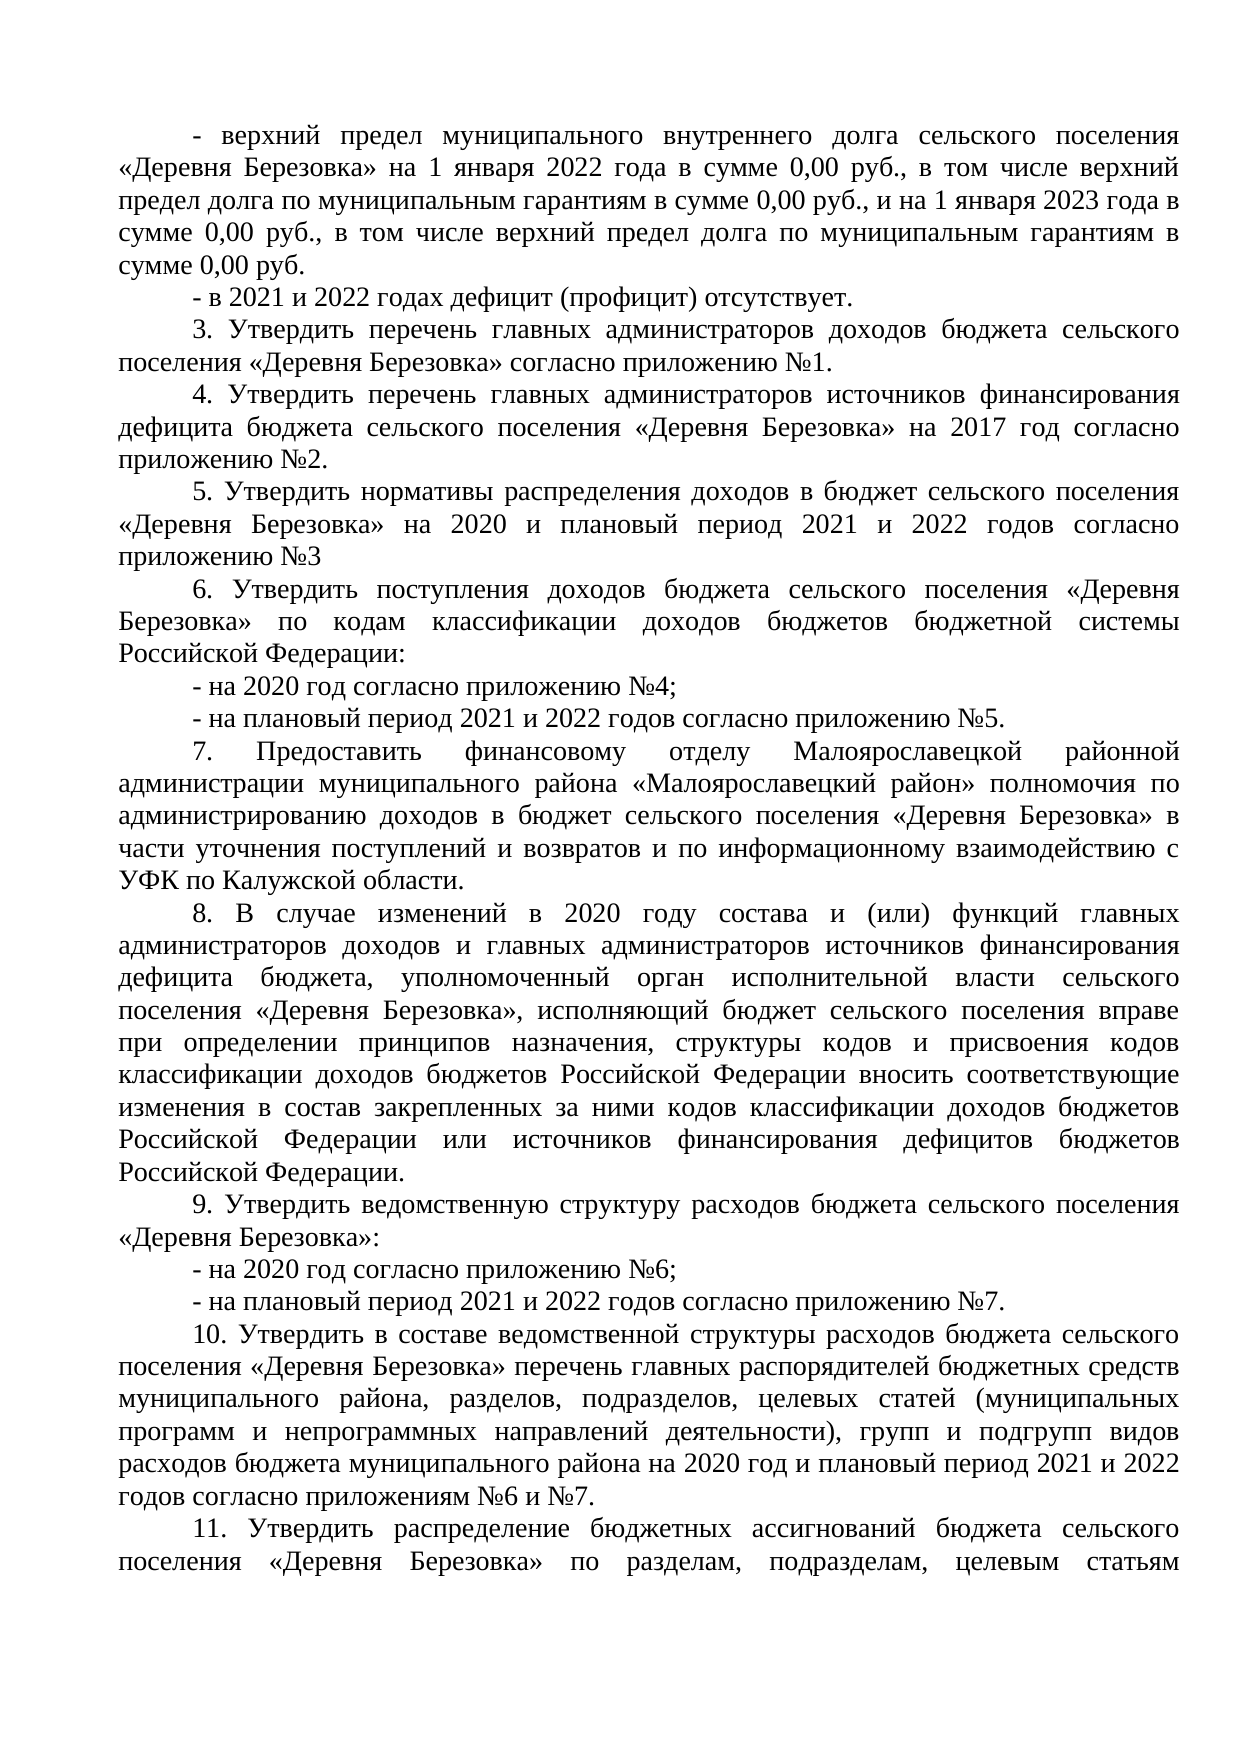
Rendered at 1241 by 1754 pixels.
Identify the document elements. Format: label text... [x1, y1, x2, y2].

text - на 2020 год согласно приложению №6; [118, 1252, 1181, 1284]
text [118, 1511, 1181, 1576]
text 7. Предоставить финансовому отделу Малоярославецкой районной администрации муниципального района «Малоярославецкий район» полномочия по администрированию доходов в бюджет сельского поселения «Деревня Березовка» в части уточнения поступлений и возвратов и по информационному взаимодействию с УФК по Калужской области. [118, 734, 1181, 896]
text 6. Утвердить поступления доходов бюджета сельского поселения «Деревня Березовка» по кодам классификации доходов бюджетов бюджетной системы Российской Федерации: [118, 572, 1181, 669]
text 8. В случае изменений в 2020 году состава и (или) функций главных администраторов доходов и главных администраторов источников финансирования дефицита бюджета, уполномоченный орган исполнительной власти сельского поселения «Деревня Березовка», исполняющий бюджет сельского поселения вправе при определении принципов назначения, структуры кодов и присвоения кодов классификации доходов бюджетов Российской Федерации вносить соответствующие изменения в состав закрепленных за ними кодов классификации доходов бюджетов Российской Федерации или источников финансирования дефицитов бюджетов Российской Федерации. [118, 896, 1181, 1187]
text 10. Утвердить в составе ведомственной структуры расходов бюджета сельского поселения «Деревня Березовка» перечень главных распорядителей бюджетных средств муниципального района, разделов, подразделов, целевых статей (муниципальных программ и непрограммных направлений деятельности), групп и подгрупп видов расходов бюджета муниципального района на 2020 год и плановый период 2021 и 2022 годов согласно приложениям №6 и №7. [118, 1317, 1181, 1511]
text 3. Утвердить перечень главных администраторов доходов бюджета сельского поселения «Деревня Березовка» согласно приложению №1. [118, 312, 1181, 377]
text 5. Утвердить нормативы распределения доходов в бюджет сельского поселения «Деревня Березовка» на 2020 и плановый период 2021 и 2022 годов согласно приложению №3 [118, 474, 1181, 572]
text - в 2021 и 2022 годах дефицит (профицит) отсутствует. [118, 280, 1181, 312]
text 9. Утвердить ведомственную структуру расходов бюджета сельского поселения «Деревня Березовка»: [118, 1187, 1181, 1252]
text 4. Утвердить перечень главных администраторов источников финансирования дефицита бюджета сельского поселения «Деревня Березовка» на 2017 год согласно приложению №2. [118, 377, 1181, 474]
text - верхний предел муниципального внутреннего долга сельского поселения «Деревня Березовка» на 1 января 2022 года в сумме 0,00 руб., в том числе верхний предел долга по муниципальным гарантиям в сумме 0,00 руб., и на 1 января 2023 года в сумме 0,00 руб., в том числе верхний предел долга по муниципальным гарантиям в сумме 0,00 руб. [118, 118, 1181, 280]
text - на плановый период 2021 и 2022 годов согласно приложению №5. [118, 701, 1181, 734]
text - на плановый период 2021 и 2022 годов согласно приложению №7. [118, 1284, 1181, 1317]
text - на 2020 год согласно приложению №4; [118, 669, 1181, 701]
